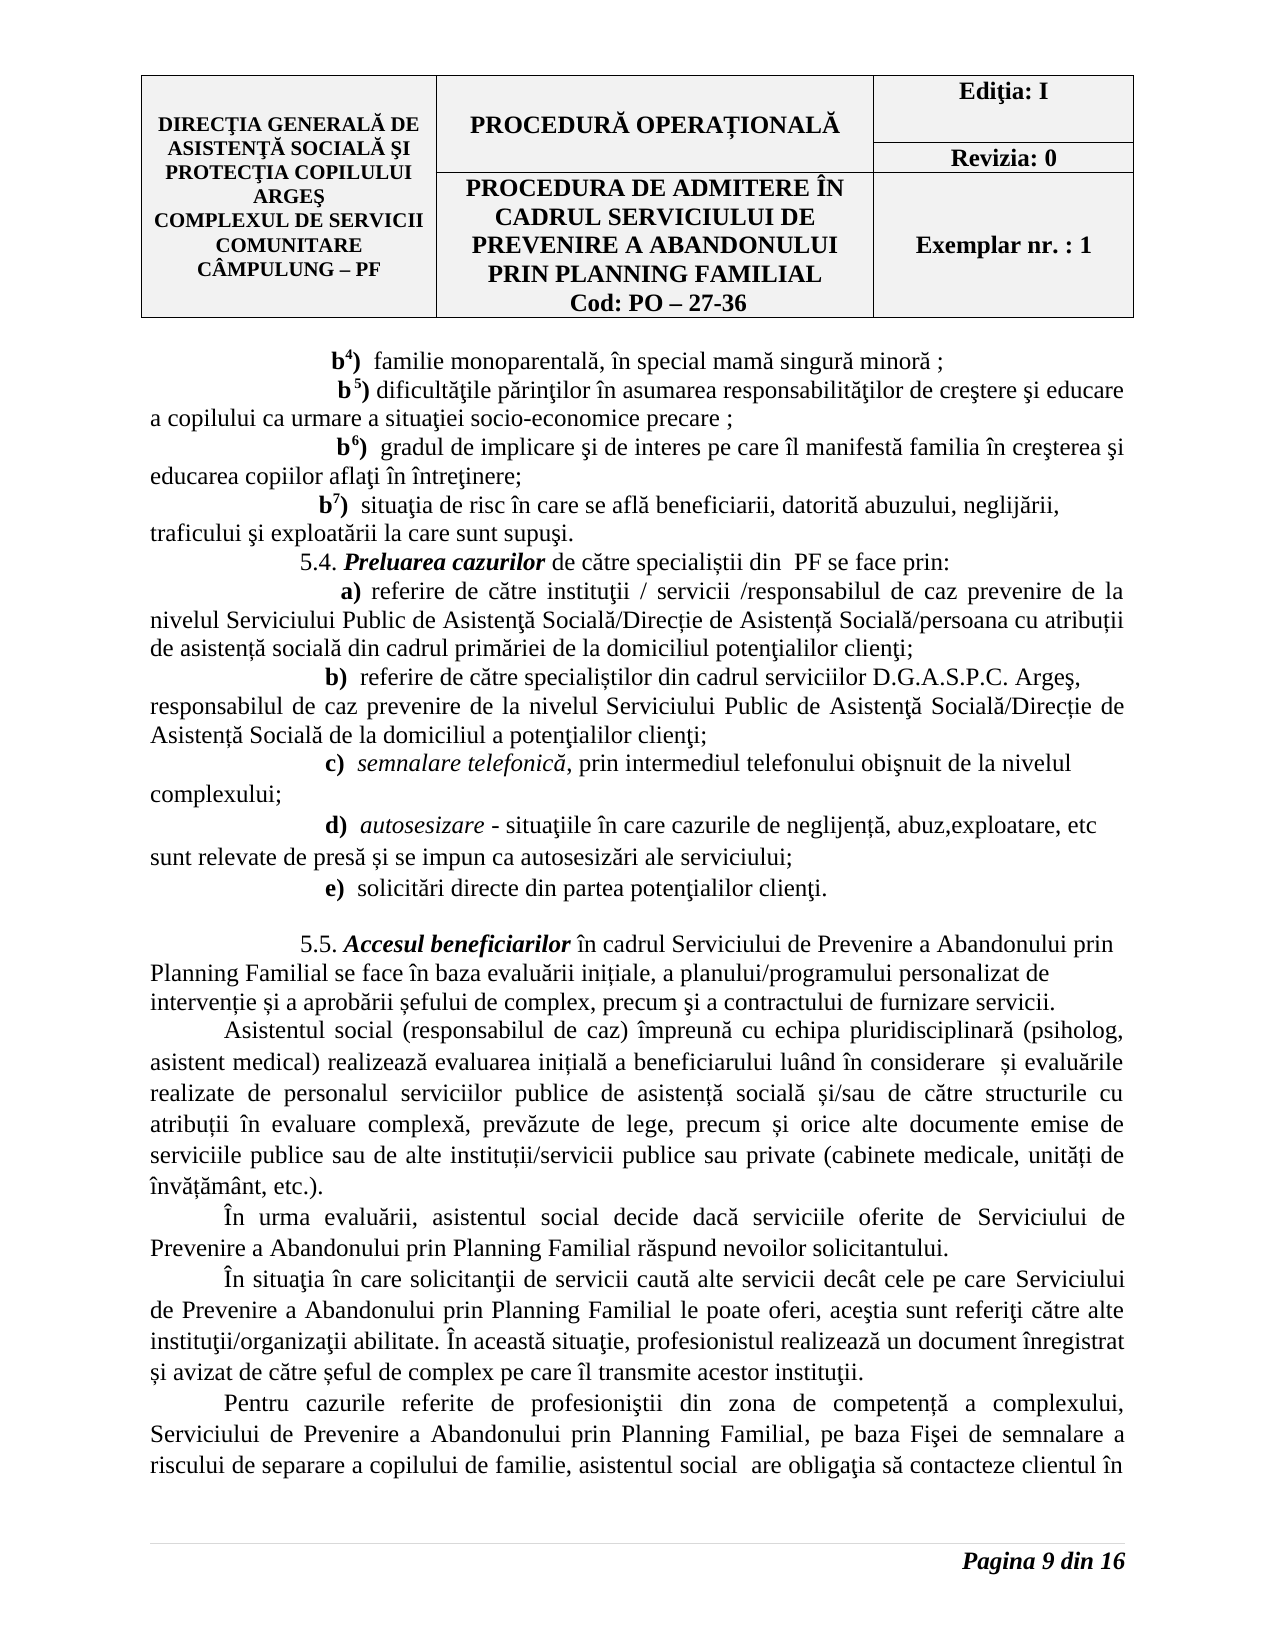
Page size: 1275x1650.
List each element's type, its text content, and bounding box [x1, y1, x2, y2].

text În situaţia în care solicitanţii de servicii caută alte servicii decât cele pe care Serviciului de Prevenire a Abandonului prin Planning Familial le poate oferi, aceştia sunt referiţi către alte instituţii/organizaţii abilitate. În această situaţie, profesionistul realizează un document înregistrat și avizat de către șeful de complex pe care îl transmite acestor instituţii. [150, 1264, 1125, 1386]
text b5) dificultăţile părinţilor în asumarea responsabilităţilor de creştere şi educare a copilului ca urmare a situaţiei socio-economice precare ; [150, 375, 1125, 432]
text În urma evaluării, asistentul social decide dacă serviciile oferite de Serviciului de Prevenire a Abandonului prin Planning Familial răspund nevoilor solicitantului. [150, 1202, 1125, 1262]
text 5.4. Preluarea cazurilor de către specialiștii din PF se face prin: [227, 547, 1125, 576]
text a) referire de către instituţii / servicii /responsabilul de caz prevenire de la nivelul Serviciului Public de Asistenţă Socială/Direcție de Asistență Socială/persoana cu atribuții de asistență socială din cadrul primăriei de la domiciliul potenţialilor clienţi; [150, 576, 1125, 662]
text b4) familie monoparentală, în special mamă singură minoră ; [300, 346, 1125, 375]
text traficului şi exploatării la care sunt supuşi. [150, 518, 1125, 547]
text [150, 1388, 1125, 1479]
text responsabilul de caz prevenire de la nivelul Serviciului Public de Asistenţă Socială/Direcție de Asistență Socială de la domiciliul a potenţialilor clienţi; [150, 691, 1125, 748]
text b6) gradul de implicare şi de interes pe care îl manifestă familia în creşterea şi educarea copiilor aflaţi în întreţinere; [150, 432, 1125, 490]
text b) referire de către specialiștilor din cadrul serviciilor D.G.A.S.P.C. Argeş, [150, 662, 1125, 691]
text c) semnalare telefonică, prin intermediul telefonului obişnuit de la nivelul complexului; [150, 748, 1125, 808]
text Asistentul social (responsabilul de caz) împreună cu echipa pluridisciplinară (psiholog, asistent medical) realizează evaluarea inițială a beneficiarului luând în considerare și evaluările realizate de personalul serviciilor publice de asistență socială și/sau de către structurile cu atribuții în evaluare complexă, prevăzute de lege, precum și orice alte documente emise de serviciile publice sau de alte instituții/servicii publice sau private (cabinete medicale, unități de învățământ, etc.). [150, 1016, 1125, 1199]
text b7) situaţia de risc în care se află beneficiarii, datorită abuzului, neglijării, [300, 490, 1125, 518]
text e) solicitări directe din partea potenţialilor clienţi. [150, 873, 1125, 901]
text 5.5. Accesul beneficiarilor în cadrul Serviciului de Prevenire a Abandonului prin Planning Familial se face în baza evaluării inițiale, a planului/programului personalizat de intervenție și a aprobării șefului de complex, precum şi a contractului de furnizare servicii. [150, 929, 1125, 1016]
text d) autosesizare - situaţiile în care cazurile de neglijență, abuz,exploatare, etc sunt relevate de presă și se impun ca autosesizări ale serviciului; [150, 811, 1125, 870]
